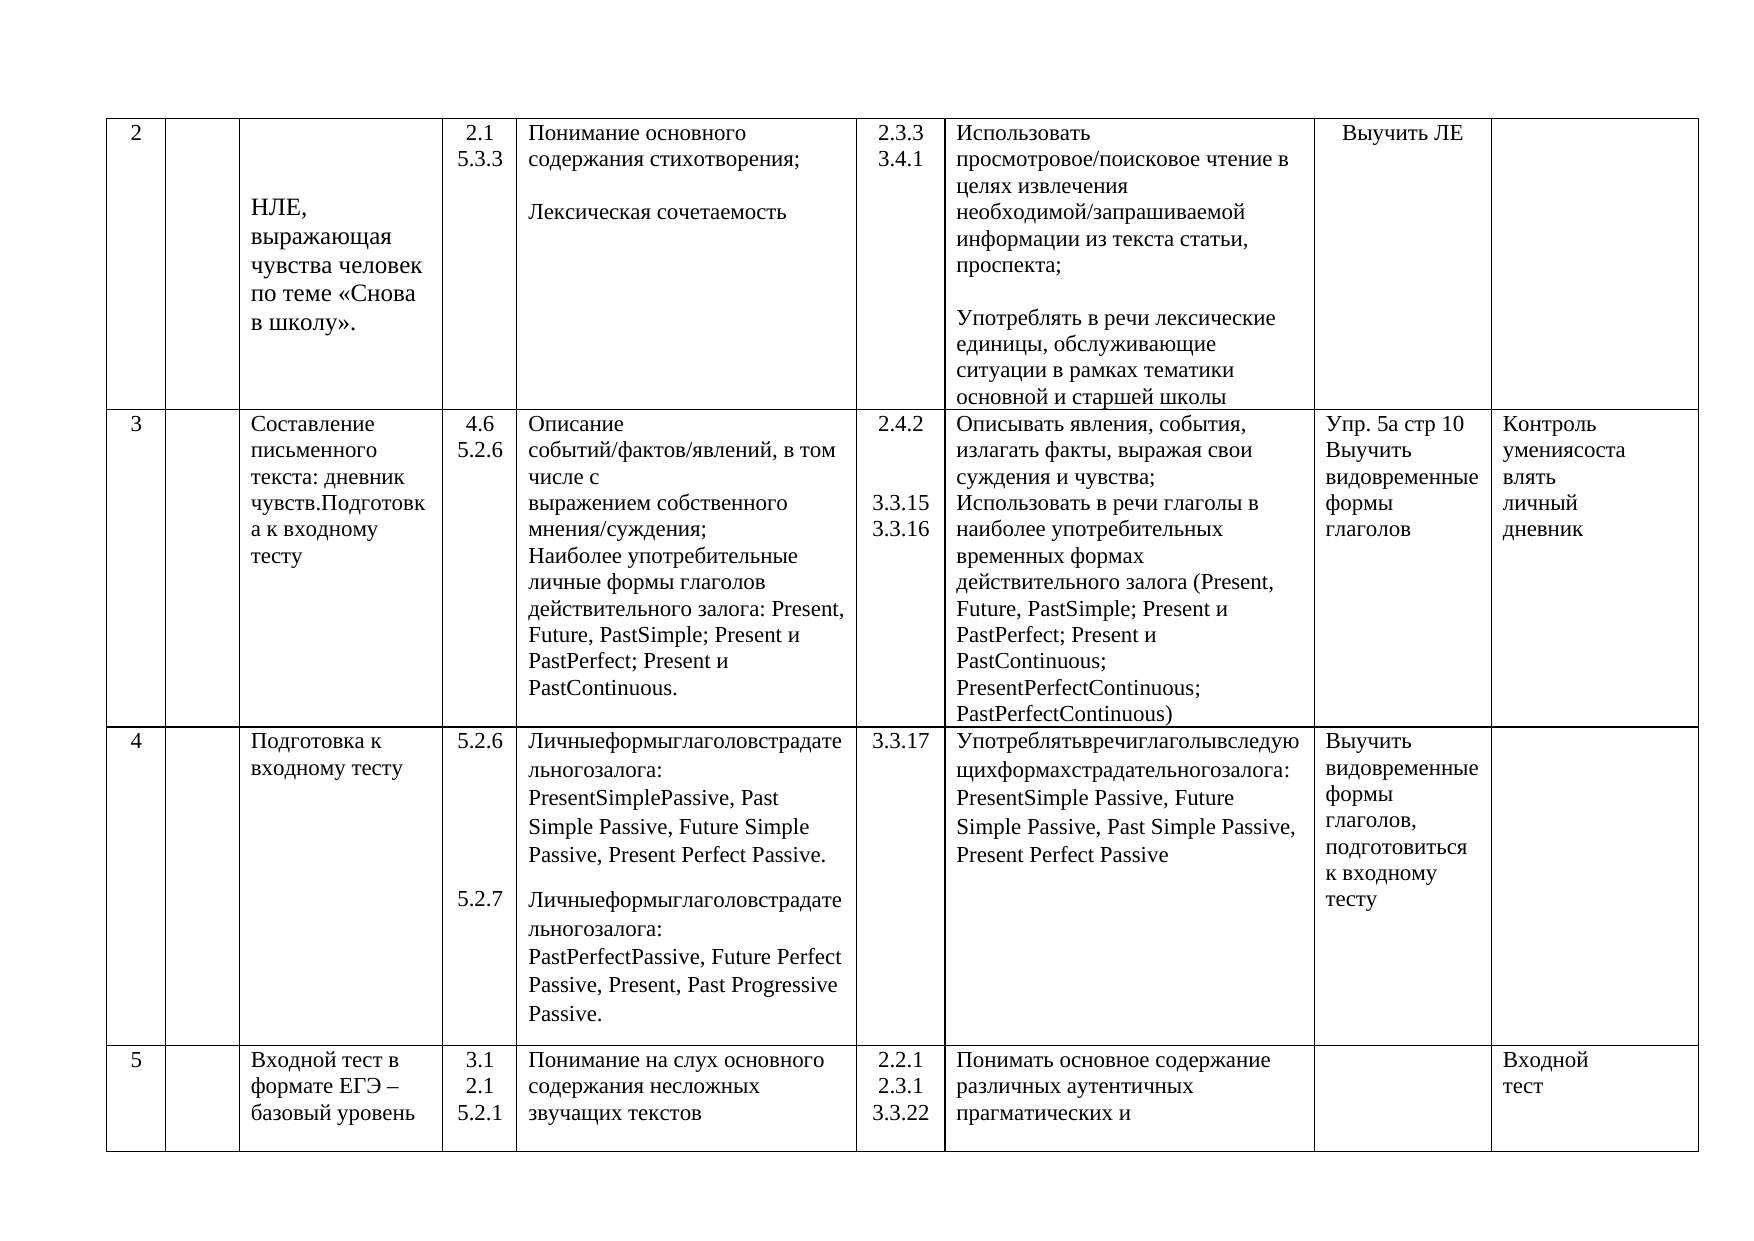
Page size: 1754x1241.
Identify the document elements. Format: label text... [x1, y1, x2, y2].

table_cell [166, 1046, 239, 1151]
table_cell 3.3.17 [857, 728, 944, 1045]
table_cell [946, 1046, 1314, 1151]
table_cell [517, 1046, 856, 1151]
table_cell 3 [107, 410, 165, 726]
table_cell [1315, 1046, 1491, 1151]
table_cell 2.1 5.3.3 [443, 119, 516, 409]
table_cell 5.2.6 5.2.7 [443, 728, 516, 1045]
table_cell 2 [107, 119, 165, 409]
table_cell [240, 1046, 442, 1151]
table_cell [166, 728, 239, 1045]
table_cell Упр. 5а стр 10 Выучить видовременные формы глаголов [1315, 410, 1491, 726]
table_cell Описание событий/фактов/явлений, в том числе с выражением собственного мнения/суждения; Наиболее употребительные личные формы глаголов действительного залога: Present, Future, PastSimple; Present и PastPerfect; Present и PastContinuous. [517, 410, 856, 726]
table_cell Выучить видовременные формы глаголов, подготовиться к входному тесту [1315, 728, 1491, 1045]
table_cell 5 [107, 1046, 165, 1151]
table_cell [166, 119, 239, 409]
table_cell [1492, 119, 1698, 409]
table_cell Составление письменного текста: дневник чувств.Подготовка к входному тесту [240, 410, 442, 726]
table_cell [1492, 728, 1698, 1045]
table_cell Подготовка к входному тесту [240, 728, 442, 1045]
table_cell Употреблятьвречиглаголывследующихформахстрадательногозалога: PresentSimple Passive, Future Simple Passive, Past Simple Passive, Present Perfect Passive [946, 728, 1314, 1045]
table_cell Выучить ЛЕ [1315, 119, 1491, 409]
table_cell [443, 1046, 516, 1151]
table_cell Контроль умениясоставлять личный дневник [1492, 410, 1698, 726]
table_cell [166, 410, 239, 726]
table_cell Понимание основного содержания стихотворения; Лексическая сочетаемость [517, 119, 856, 409]
table_cell Использовать просмотровое/поисковое чтение в целях извлечения необходимой/запрашиваемой информации из текста статьи, проспекта; Употреблять в речи лексические единицы, обслуживающие ситуации в рамках тематики основной и старшей школы [946, 119, 1314, 409]
table_cell 2.3.3 3.4.1 [857, 119, 944, 409]
table_cell Входной тест [1492, 1046, 1698, 1151]
table_cell Описывать явления, события, излагать факты, выражая свои суждения и чувства; Использовать в речи глаголы в наиболее употребительных временных формах действительного залога (Present, Future, PastSimple; Present и PastPerfect; Present и PastContinuous; PresentPerfectContinuous; PastPerfectContinuous) [946, 410, 1314, 726]
table_cell 4 [107, 728, 165, 1045]
table_cell Личныеформыглаголовстрадательногозалога: PresentSimplePassive, Past Simple Passive, Future Simple Passive, Present Perfect Passive. Личныеформыглаголовстрадательногозалога: PastPerfectPassive, Future Perfect Passive, Present, Past Progressive Passive. [517, 728, 856, 1045]
table_cell НЛЕ, выражающая чувства человек по теме «Снова в школу». [240, 119, 442, 409]
table_cell 2.4.2 3.3.15 3.3.16 [857, 410, 944, 726]
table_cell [857, 1046, 944, 1151]
table_cell 4.6 5.2.6 [443, 410, 516, 726]
